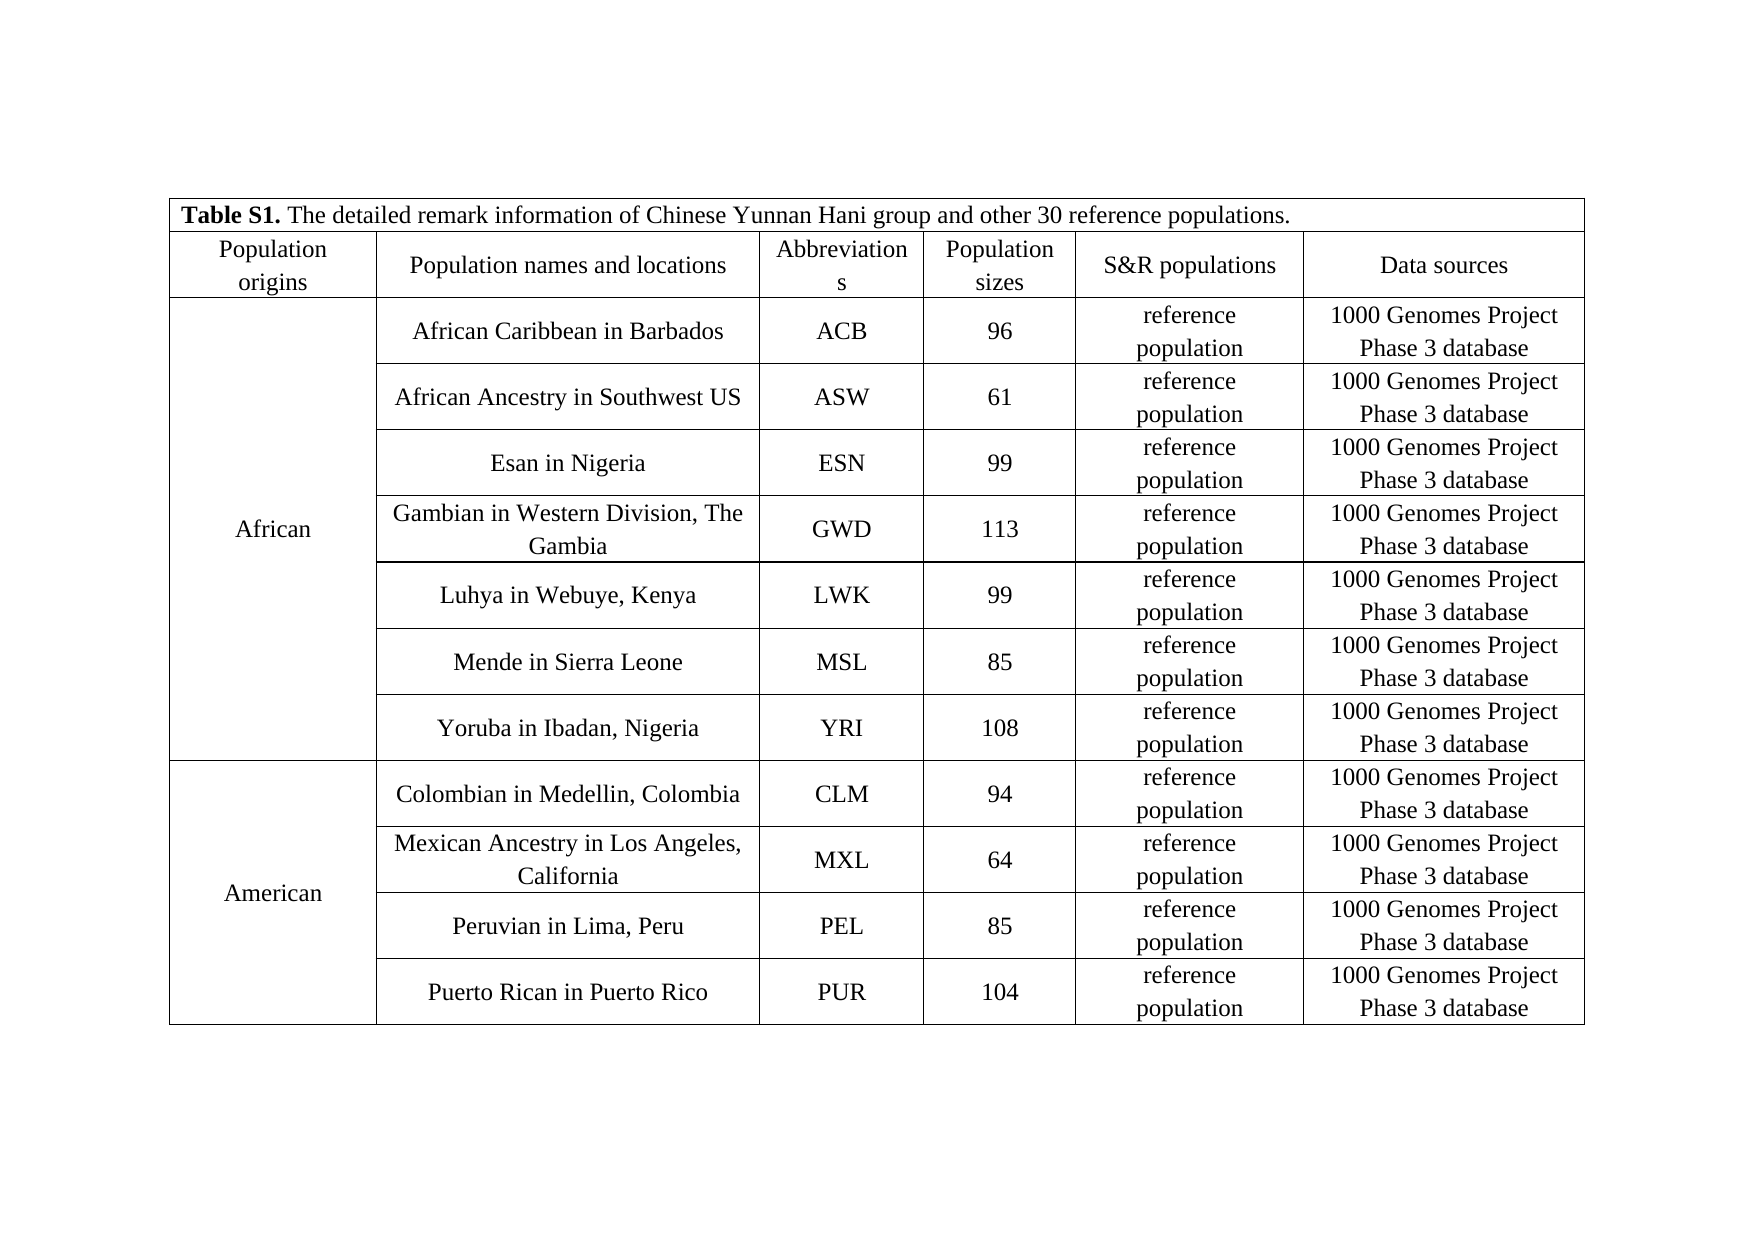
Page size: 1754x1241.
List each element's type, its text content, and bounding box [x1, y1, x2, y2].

table_cell 99 [924, 430, 1075, 495]
table_cell MSL [760, 629, 923, 693]
table_cell 1000 Genomes Project Phase 3 database [1304, 364, 1584, 429]
table_cell ASW [760, 364, 923, 429]
table_cell Data sources [1304, 232, 1584, 297]
table_cell reference population [1076, 827, 1303, 892]
table_cell 1000 Genomes Project Phase 3 database [1304, 563, 1584, 627]
table_cell American [170, 761, 376, 1024]
table_cell reference population [1076, 629, 1303, 693]
table_cell Peruvian in Lima, Peru [377, 893, 759, 958]
table_cell Mexican Ancestry in Los Angeles, California [377, 827, 759, 892]
table_cell MXL [760, 827, 923, 892]
table_cell CLM [760, 761, 923, 826]
table_cell Esan in Nigeria [377, 430, 759, 495]
table_cell S&R populations [1076, 232, 1303, 297]
table_cell YRI [760, 695, 923, 759]
table_cell 64 [924, 827, 1075, 892]
table_cell Luhya in Webuye, Kenya [377, 563, 759, 627]
table_cell reference population [1076, 496, 1303, 561]
table_cell Yoruba in Ibadan, Nigeria [377, 695, 759, 759]
table_cell 1000 Genomes Project Phase 3 database [1304, 827, 1584, 892]
table_cell ACB [760, 298, 923, 363]
table_cell Population names and locations [377, 232, 759, 297]
table_cell Population sizes [924, 232, 1075, 297]
table_cell LWK [760, 563, 923, 627]
table_cell 1000 Genomes Project Phase 3 database [1304, 298, 1584, 363]
table_cell PUR [760, 959, 923, 1024]
table_cell reference population [1076, 893, 1303, 958]
table_cell 85 [924, 893, 1075, 958]
table_cell 1000 Genomes Project Phase 3 database [1304, 430, 1584, 495]
table_cell Gambian in Western Division, The Gambia [377, 496, 759, 561]
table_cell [1304, 959, 1584, 1024]
table_cell ESN [760, 430, 923, 495]
table_cell reference population [1076, 761, 1303, 826]
table_cell 113 [924, 496, 1075, 561]
table_cell reference population [1076, 563, 1303, 627]
table_cell 1000 Genomes Project Phase 3 database [1304, 893, 1584, 958]
table_cell 85 [924, 629, 1075, 693]
table_cell 104 [924, 959, 1075, 1024]
table_cell reference population [1076, 298, 1303, 363]
table_cell Abbreviations [760, 232, 923, 297]
table_cell Population origins [170, 232, 376, 297]
table_cell 1000 Genomes Project Phase 3 database [1304, 629, 1584, 693]
table_header Table S1. The detailed remark information of Chinese Yunnan Hani group and other 30 reference populations. [170, 199, 1584, 231]
table_cell reference population [1076, 430, 1303, 495]
table_cell PEL [760, 893, 923, 958]
table_cell 99 [924, 563, 1075, 627]
table_cell Puerto Rican in Puerto Rico [377, 959, 759, 1024]
table_cell African Ancestry in Southwest US [377, 364, 759, 429]
table_cell Colombian in Medellin, Colombia [377, 761, 759, 826]
table_cell African [170, 298, 376, 759]
table_cell 61 [924, 364, 1075, 429]
table_cell GWD [760, 496, 923, 561]
table_cell reference population [1076, 364, 1303, 429]
table_cell 1000 Genomes Project Phase 3 database [1304, 496, 1584, 561]
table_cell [1076, 959, 1303, 1024]
table_cell 94 [924, 761, 1075, 826]
table_cell 108 [924, 695, 1075, 759]
table_cell 96 [924, 298, 1075, 363]
table_cell Mende in Sierra Leone [377, 629, 759, 693]
table_cell African Caribbean in Barbados [377, 298, 759, 363]
table_cell 1000 Genomes Project Phase 3 database [1304, 695, 1584, 759]
table_cell reference population [1076, 695, 1303, 759]
table_cell 1000 Genomes Project Phase 3 database [1304, 761, 1584, 826]
